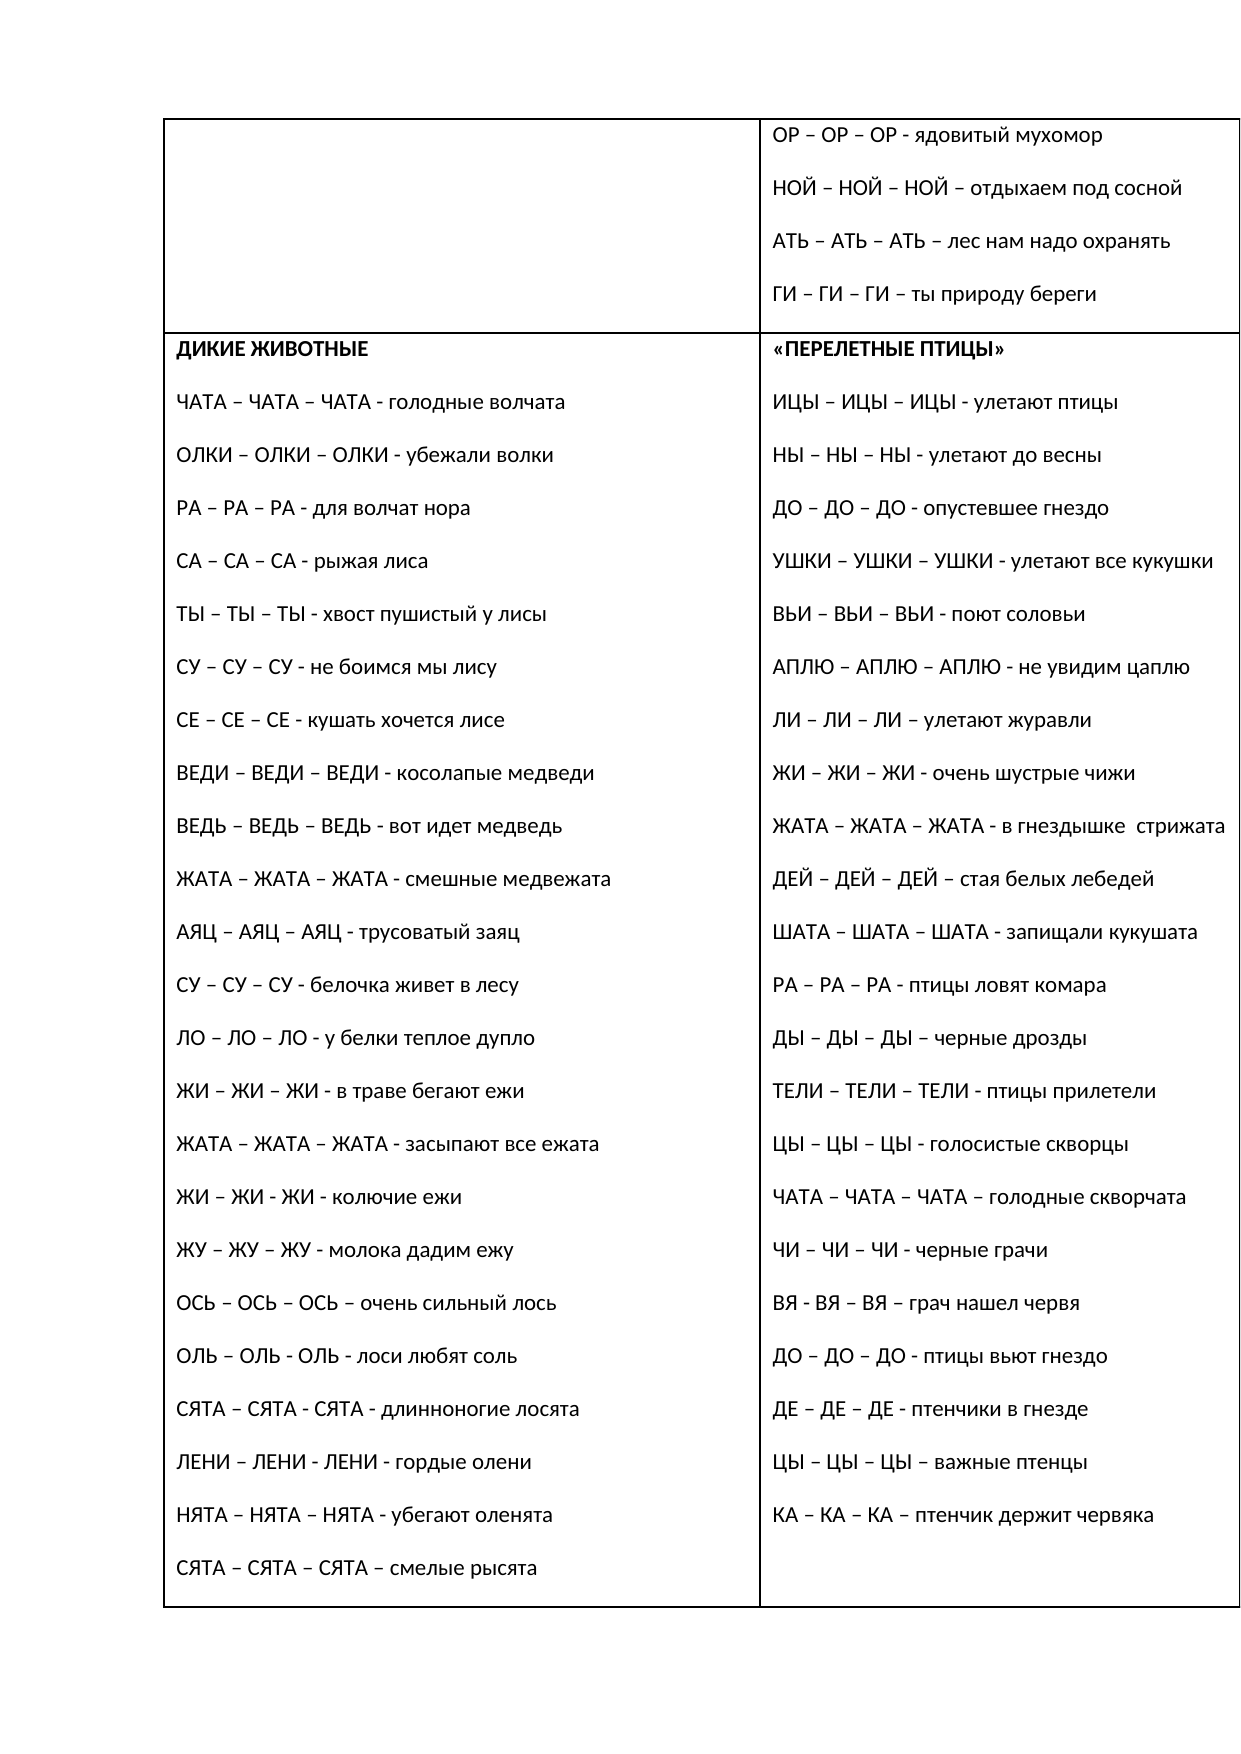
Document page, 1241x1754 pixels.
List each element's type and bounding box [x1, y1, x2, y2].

table_cell [165, 120, 759, 332]
table_cell [761, 334, 1239, 1606]
table_cell [761, 120, 1239, 332]
table_cell [165, 334, 759, 1606]
